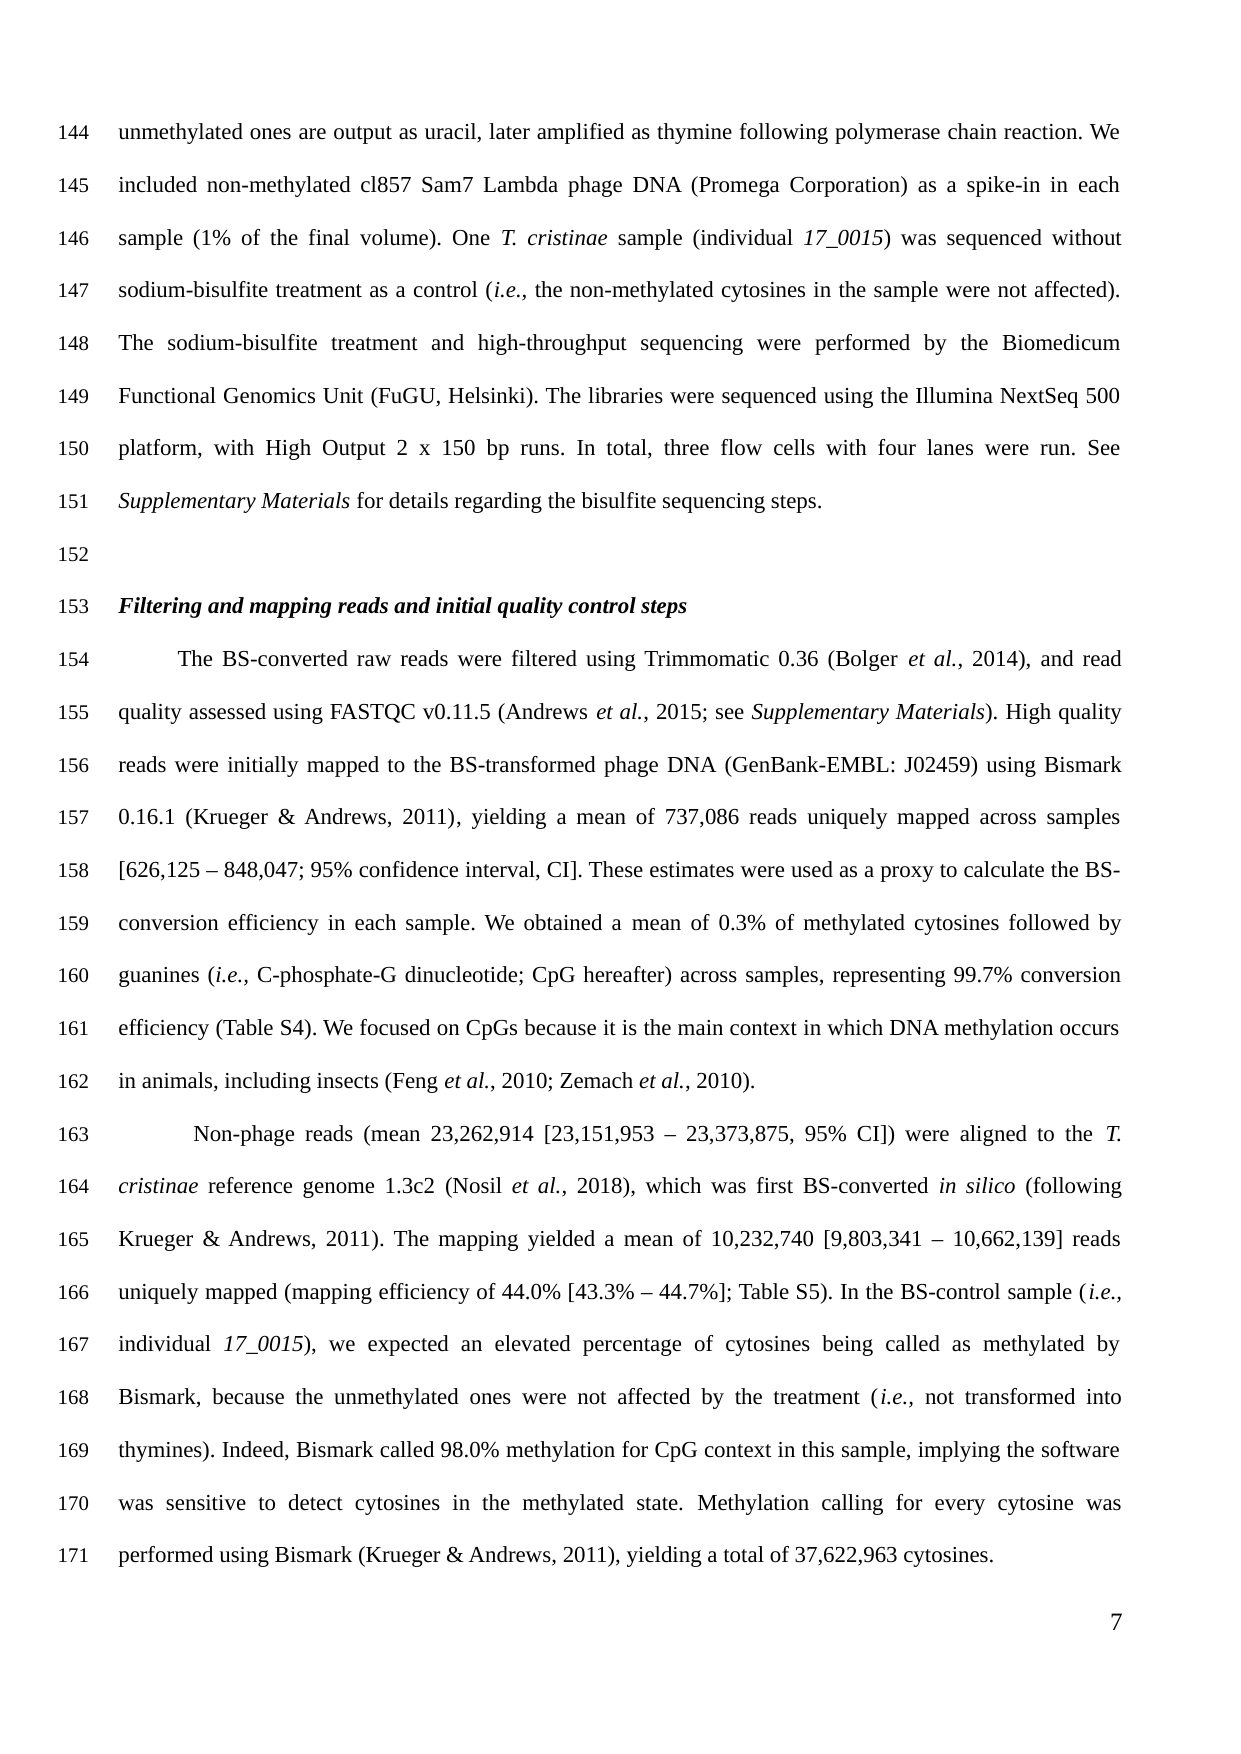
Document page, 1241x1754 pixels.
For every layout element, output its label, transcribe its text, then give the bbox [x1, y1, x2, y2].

text The BS-converted raw reads were filtered using Trimmomatic 0.36 (Bolger et al., 2014), and read quality assessed using FASTQC v0.11.5 (Andrews et al., 2015; see Supplementary Materials). High quality reads were initially mapped to the BS-transformed phage DNA (GenBank-EMBL: J02459) using Bismark 0.16.1 (Krueger & Andrews, 2011)⁠, yielding a mean of 737,086 reads uniquely mapped across samples [626,125 – 848,047; 95% confidence interval, CI]. These estimates were used as a proxy to calculate the BS-conversion efficiency in each sample. We obtained a mean of 0.3% of methylated cytosines followed by guanines (i.e., C-phosphate-G dinucleotide; CpG hereafter) across samples, representing 99.7% conversion efficiency (Table S4). We focused on CpGs because it is the main context in which DNA methylation occurs in animals, including insects (Feng et al., 2010; Zemach et al., 2010). [118, 645, 1122, 1093]
text Filtering and mapping reads and initial quality control steps [118, 592, 1122, 619]
text Non-phage reads (mean 23,262,914 [23,151,953 – 23,373,875, 95% CI]) were aligned to the T. cristinae reference genome 1.3c2 (Nosil et al., 2018), which was first BS-converted in silico (following Krueger & Andrews, 2011)⁠. The mapping yielded a mean of 10,232,740 [9,803,341 – 10,662,139] reads uniquely mapped (mapping efficiency of 44.0% [43.3% – 44.7%]; Table S5). In the BS-control sample (i.e., individual 17_0015), we expected an elevated percentage of cytosines being called as methylated by Bismark, because the unmethylated ones were not affected by the treatment (i.e., not transformed into thymines). Indeed, Bismark called 98.0% methylation for CpG context in this sample, implying the software was sensitive to detect cytosines in the methylated state. Methylation calling for every cytosine was performed using Bismark (Krueger & Andrews, 2011), yielding a total of 37,622,963 cytosines. [118, 1119, 1122, 1568]
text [118, 118, 1122, 513]
